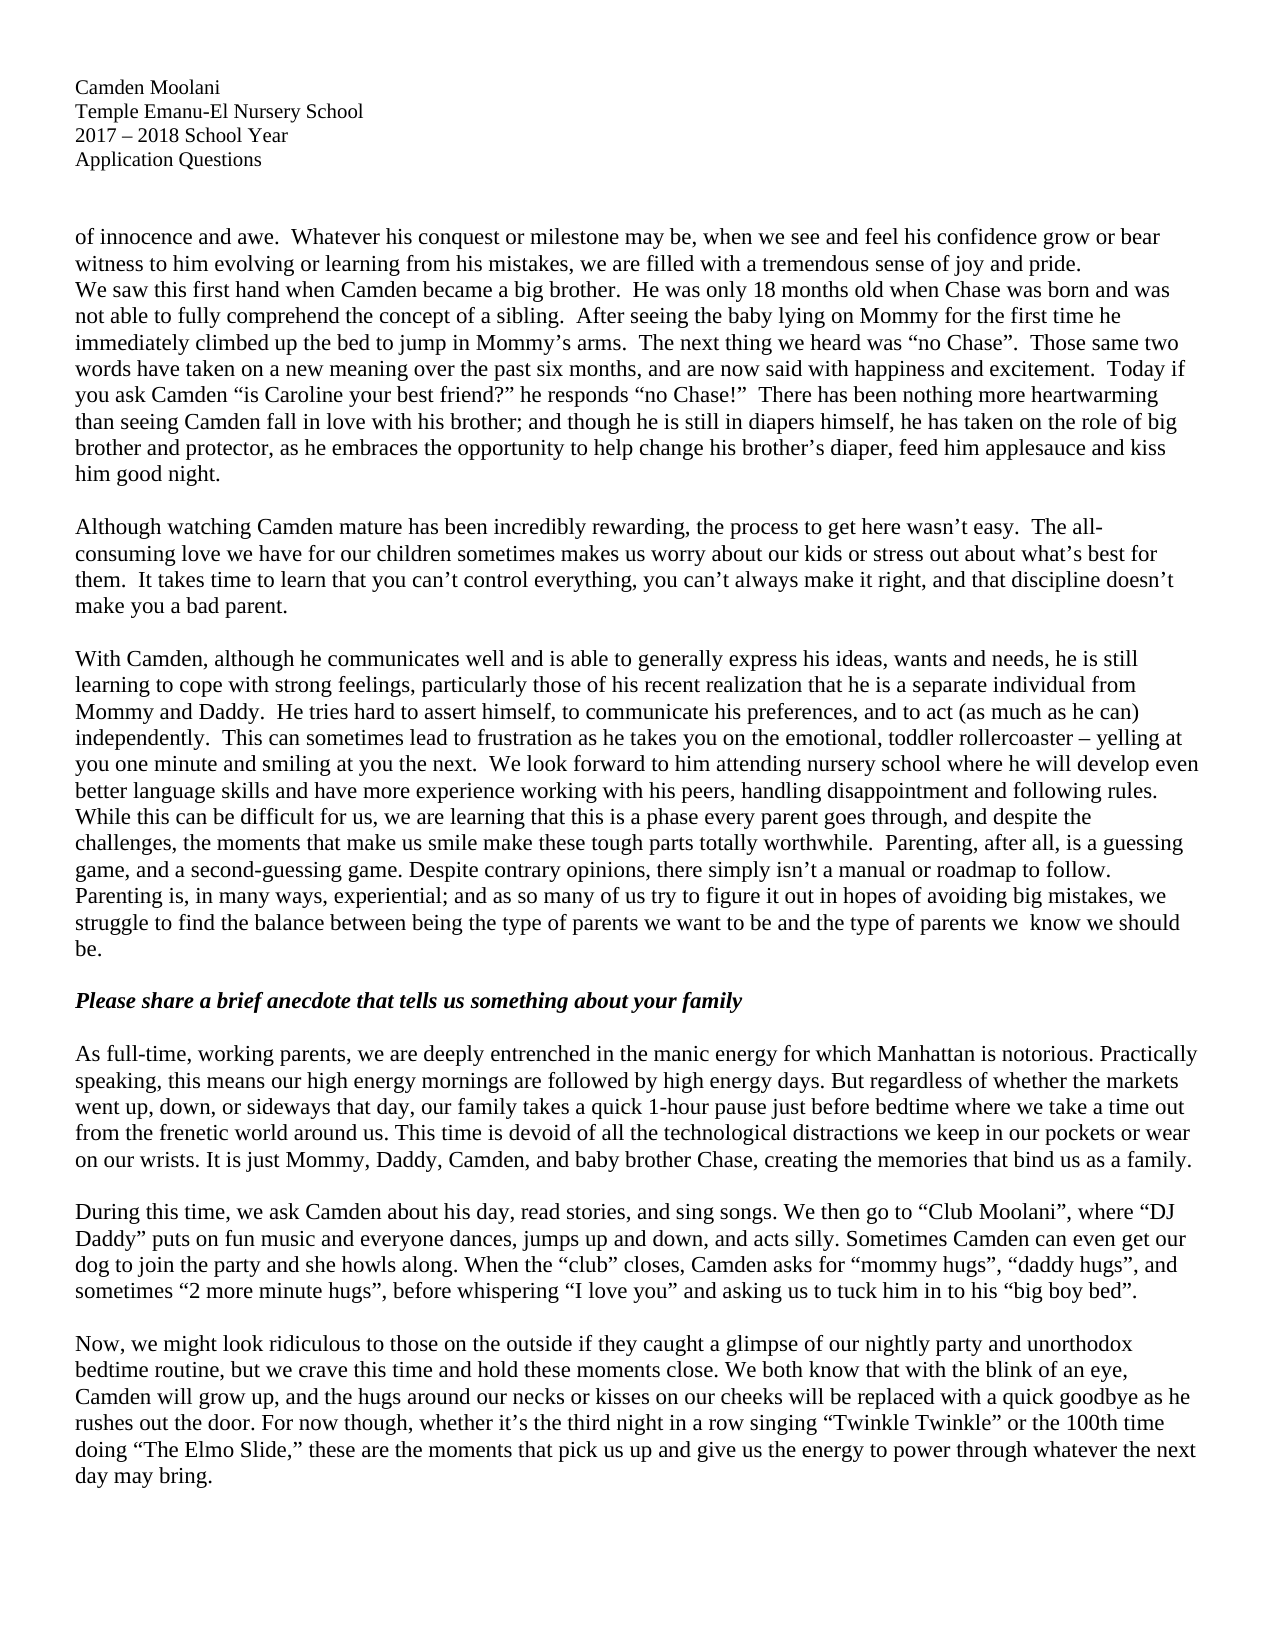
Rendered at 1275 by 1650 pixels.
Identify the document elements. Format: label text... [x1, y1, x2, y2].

text During this time, we ask Camden about his day, read stories, and sing songs. We then go to “Club Moolani”, where “DJ Daddy” puts on fun music and everyone dances, jumps up and down, and acts silly. Sometimes Camden can even get our dog to join the party and she howls along. When the “club” closes, Camden asks for “mommy hugs”, “daddy hugs”, and sometimes “2 more minute hugs”, before whispering “I love you” and asking us to tuck him in to his “big boy bed”. [75, 1198, 1200, 1304]
text Please share a brief anecdote that tells us something about your family [75, 988, 1200, 1014]
text Although watching Camden mature has been incredibly rewarding, the process to get here wasn’t easy. The all-consuming love we have for our children sometimes makes us worry about our kids or stress out about what’s best for them. It takes time to learn that you can’t control everything, you can’t always make it right, and that discipline doesn’t make you a bad parent. [75, 513, 1200, 619]
text With Camden, although he communicates well and is able to generally express his ideas, wants and needs, he is still learning to cope with strong feelings, particularly those of his recent realization that he is a separate individual from Mommy and Daddy. He tries hard to assert himself, to communicate his preferences, and to act (as much as he can) independently. This can sometimes lead to frustration as he takes you on the emotional, toddler rollercoaster – yelling at you one minute and smiling at you the next. We look forward to him attending nursery school where he will develop even better language skills and have more experience working with his peers, handling disappointment and following rules. While this can be difficult for us, we are learning that this is a phase every parent goes through, and despite the challenges, the moments that make us smile make these tough parts totally worthwhile. Parenting, after all, is a guessing game, and a second-guessing game. Despite contrary opinions, there simply isn’t a manual or roadmap to follow. Parenting is, in many ways, experiential; and as so many of us try to figure it out in hopes of avoiding big mistakes, we struggle to find the balance between being the type of parents we want to be and the type of parents we know we should be. [75, 645, 1200, 961]
text Now, we might look ridiculous to those on the outside if they caught a glimpse of our nightly party and unorthodox bedtime routine, but we crave this time and hold these moments close. We both know that with the blink of an eye, Camden will grow up, and the hugs around our necks or kisses on our cheeks will be replaced with a quick goodbye as he rushes out the door. For now though, whether it’s the third night in a row singing “Twinkle Twinkle” or the 100th time doing “The Elmo Slide,” these are the moments that pick us up and give us the energy to power through whatever the next day may bring. [75, 1330, 1200, 1488]
text We saw this first hand when Camden became a big brother. He was only 18 months old when Chase was born and was not able to fully comprehend the concept of a sibling. After seeing the baby lying on Mommy for the first time he immediately climbed up the bed to jump in Mommy’s arms. The next thing we heard was “no Chase”. Those same two words have taken on a new meaning over the past six months, and are now said with happiness and excitement. Today if you ask Camden “is Caroline your best friend?” he responds “no Chase!” There has been nothing more heartwarming than seeing Camden fall in love with his brother; and though he is still in diapers himself, he has taken on the role of big brother and protector, as he embraces the opportunity to help change his brother’s diaper, feed him applesauce and kiss him good night. [75, 276, 1200, 487]
text As full-time, working parents, we are deeply entrenched in the manic energy for which Manhattan is notorious. Practically speaking, this means our high energy mornings are followed by high energy days. But regardless of whether the markets went up, down, or sideways that day, our family takes a quick 1-hour pause just before bedtime where we take a time out from the frenetic world around us. This time is devoid of all the technological distractions we keep in our pockets or wear on our wrists. It is just Mommy, Daddy, Camden, and baby brother Chase, creating the memories that bind us as a family. [75, 1040, 1200, 1172]
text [75, 223, 1200, 276]
